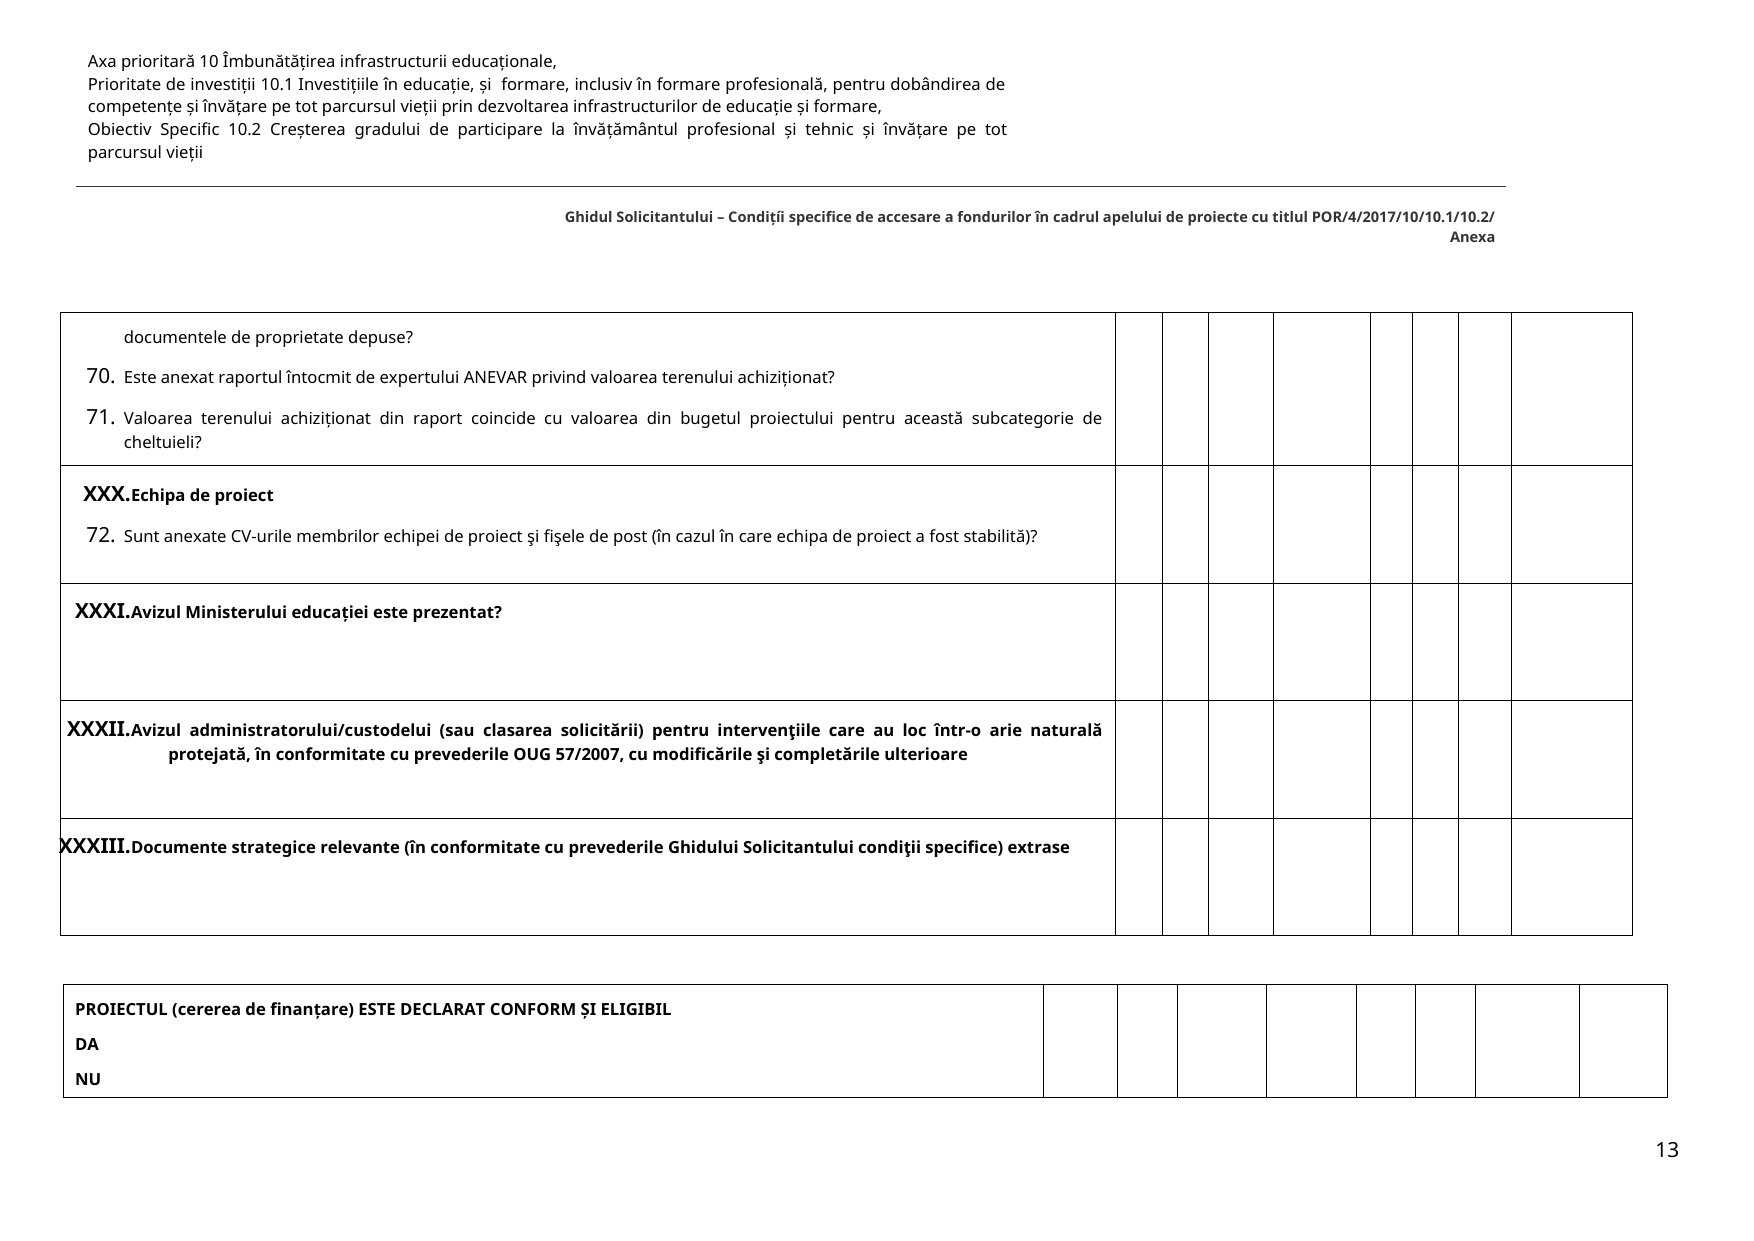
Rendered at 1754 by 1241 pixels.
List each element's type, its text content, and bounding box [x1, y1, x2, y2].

table_cell [1512, 466, 1632, 583]
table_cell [61, 313, 1115, 465]
table_cell [1209, 313, 1273, 465]
table_cell [1512, 584, 1632, 700]
table_cell [1459, 584, 1511, 700]
table_header [1416, 985, 1475, 1097]
table_cell [1163, 313, 1208, 465]
table_cell [1371, 313, 1412, 465]
table_cell [1163, 701, 1208, 818]
table_cell [1371, 701, 1412, 818]
table_cell [1512, 313, 1632, 465]
table_cell [1371, 466, 1412, 583]
table_cell [1459, 701, 1511, 818]
table_cell [1371, 819, 1412, 935]
table_cell [1459, 313, 1511, 465]
table_cell [1413, 466, 1458, 583]
table_cell Avizul administratorului/custodelui (sau clasarea solicitării) pentru intervenţiile care au loc într-o arie naturală protejată, în conformitate cu prevederile OUG 57/2007, cu modificările şi completările ulterioare [61, 701, 1115, 818]
table_cell [1512, 819, 1632, 935]
table_cell [1274, 819, 1370, 935]
table_header [1118, 985, 1177, 1097]
table_header [1476, 985, 1579, 1097]
table_cell [1413, 819, 1458, 935]
table_header [1178, 985, 1266, 1097]
table_cell [1371, 584, 1412, 700]
table_header [1044, 985, 1117, 1097]
table_cell [1163, 584, 1208, 700]
table_cell [1163, 466, 1208, 583]
table_cell [1209, 466, 1273, 583]
table_cell [1274, 584, 1370, 700]
table_cell Echipa de proiect Sunt anexate CV-urile membrilor echipei de proiect şi fişele de post (în cazul în care echipa de proiect a fost stabilită)? [61, 466, 1115, 583]
table_cell [1413, 584, 1458, 700]
table_cell [1274, 466, 1370, 583]
table_cell [1459, 819, 1511, 935]
table_header [1357, 985, 1415, 1097]
table_cell [1274, 313, 1370, 465]
table_cell [1116, 313, 1162, 465]
table_cell [1512, 701, 1632, 818]
table_cell Avizul Ministerului educaţiei este prezentat? [61, 584, 1115, 700]
table_cell [1116, 819, 1162, 935]
table_cell [1116, 466, 1162, 583]
table_cell [1209, 584, 1273, 700]
table_cell [1116, 701, 1162, 818]
table_header [1267, 985, 1356, 1097]
table_header PROIECTUL (cererea de finanțare) ESTE DECLARAT CONFORM ȘI ELIGIBIL DA NU [64, 985, 1043, 1097]
table_cell Documente strategice relevante (în conformitate cu prevederile Ghidului Solicitantului condiţii specifice) extrase [61, 819, 1115, 935]
table_cell [1459, 466, 1511, 583]
table_cell [1209, 701, 1273, 818]
table_cell [1274, 701, 1370, 818]
table_cell [1163, 819, 1208, 935]
table_cell [1209, 819, 1273, 935]
table_cell [1413, 313, 1458, 465]
table_header [1580, 985, 1667, 1097]
table_cell [1116, 584, 1162, 700]
table_cell [1413, 701, 1458, 818]
